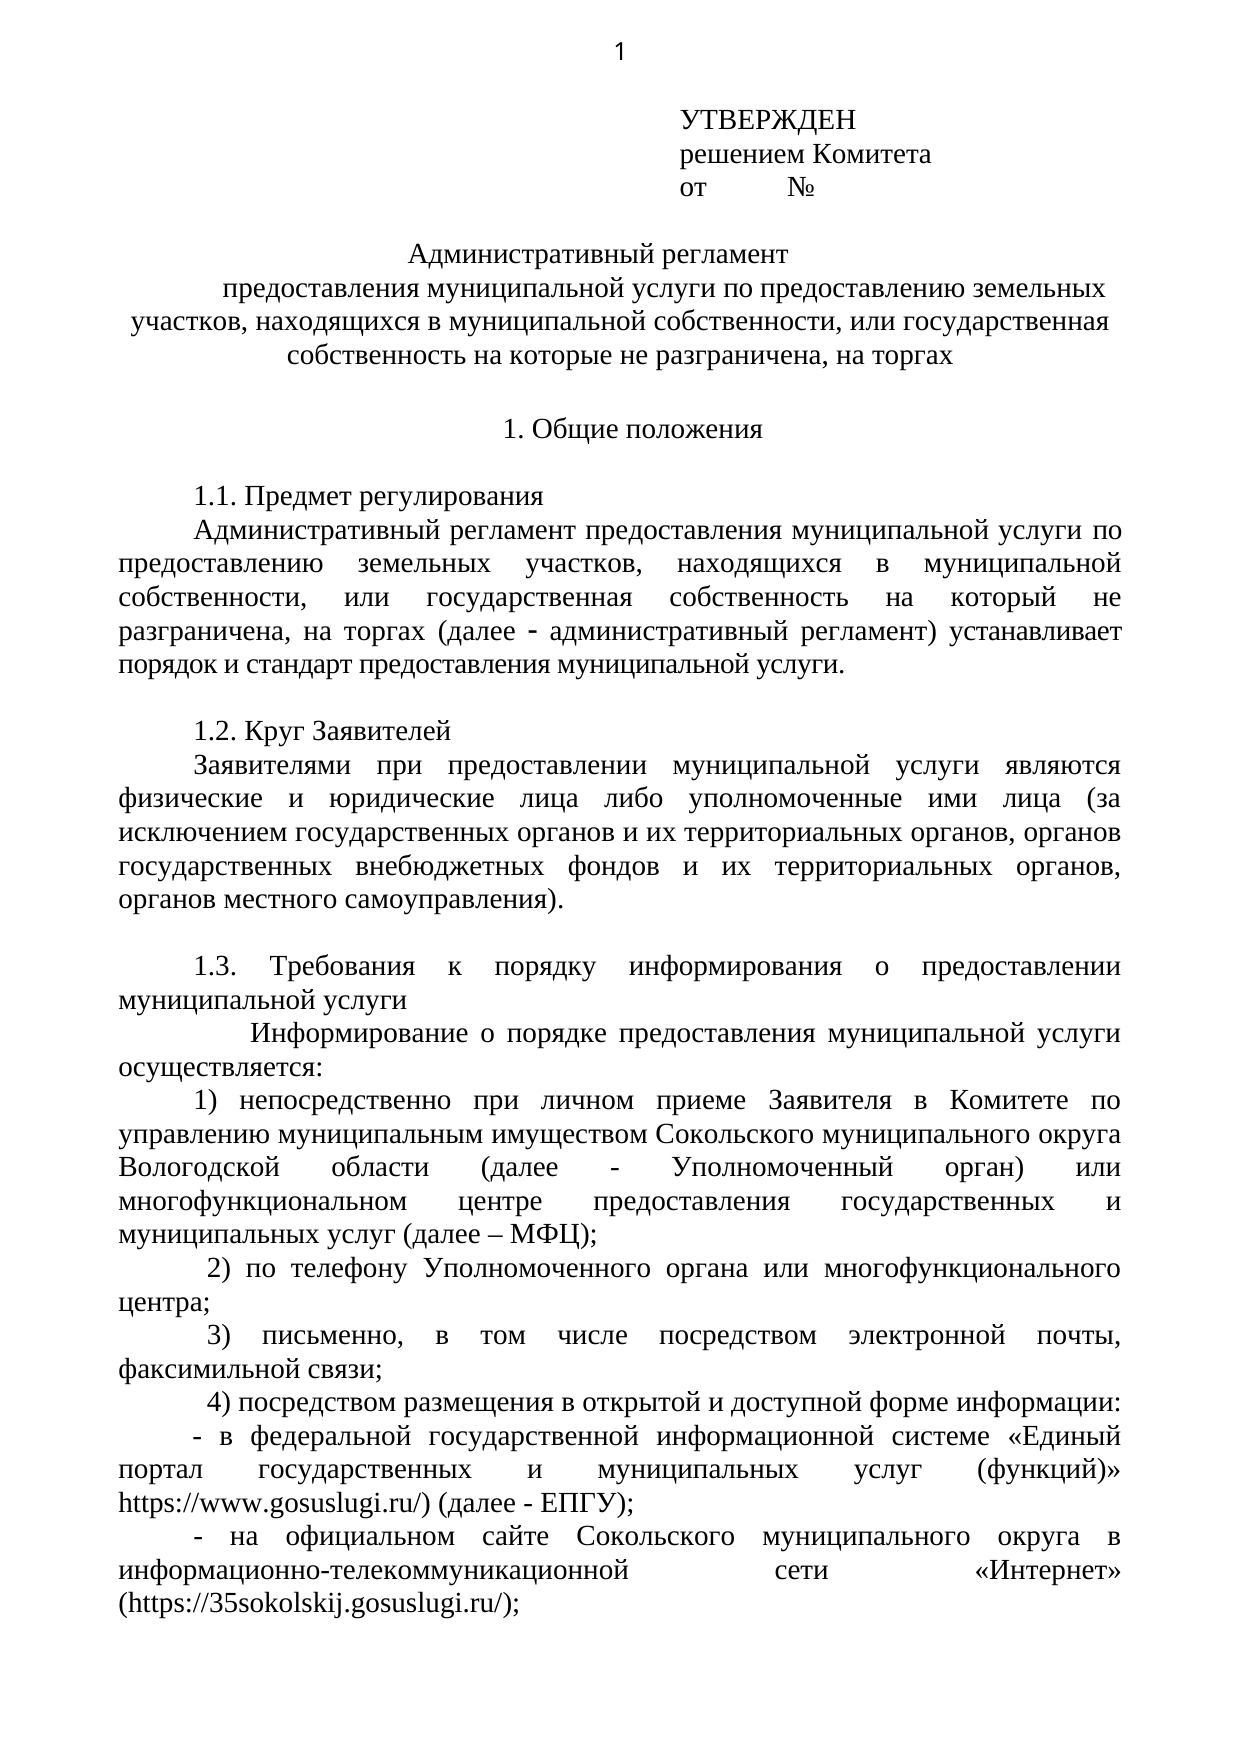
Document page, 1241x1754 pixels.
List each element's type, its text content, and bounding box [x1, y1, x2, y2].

text УТВЕРЖДЕН [679, 102, 1122, 136]
text Административный регламент [74, 236, 1122, 270]
text Административный регламент предоставления муниципальной услуги по предоставлению земельных участков, находящихся в муниципальной собственности, или государственная собственность на который не разграничена, на торгах (далее административный регламент) устанавливает порядок и стандарт предоставления муниципальной услуги. [118, 512, 1122, 680]
text 3) письменно, в том числе посредством электронной почты, факсимильной связи; [118, 1317, 1122, 1384]
text 4) посредством размещения в открытой и доступной форме информации: [118, 1384, 1122, 1418]
text - на официальном сайте Сокольского муниципального округа в информационно-телекоммуникационной сети «Интернет» (https://35sokolskij.gosuslugi.ru/); [118, 1518, 1122, 1619]
text предоставления муниципальной услуги по предоставлению земельных участков, находящихся в муниципальной собственности, или государственная собственность на которые не разграничена, на торгах [118, 270, 1122, 371]
text Заявителями при предоставлении муниципальной услуги являются физические и юридические лица либо уполномоченные ими лица (за исключением государственных органов и их территориальных органов, органов государственных внебюджетных фондов и их территориальных органов, органов местного самоуправления). [118, 747, 1122, 915]
list Информирование о порядке предоставления муниципальной услуги осуществляется: [118, 1015, 1122, 1082]
text от № [679, 169, 1122, 203]
text 1.2. Круг Заявителей [118, 713, 1122, 747]
text решением Комитета [679, 136, 1122, 169]
text 1.3. Требования к порядку информирования о предоставлении муниципальной услуги [118, 948, 1122, 1015]
text 1. Общие положения [118, 411, 1122, 445]
text 1) непосредственно при личном приеме Заявителя в Комитете по управлению муниципальным имуществом Сокольского муниципального округа Вологодской области (далее - Уполномоченный орган) или многофункциональном центре предоставления государственных и муниципальных услуг (далее – МФЦ); [118, 1082, 1122, 1250]
text 1.1. Предмет регулирования [118, 478, 1122, 512]
text 2) по телефону Уполномоченного органа или многофункционального центра; [118, 1250, 1122, 1317]
list - в федеральной государственной информационной системе «Единый портал государственных и муниципальных услуг (функций)» https://www.gosuslugi.ru/) (далее - ЕПГУ); [118, 1418, 1122, 1518]
